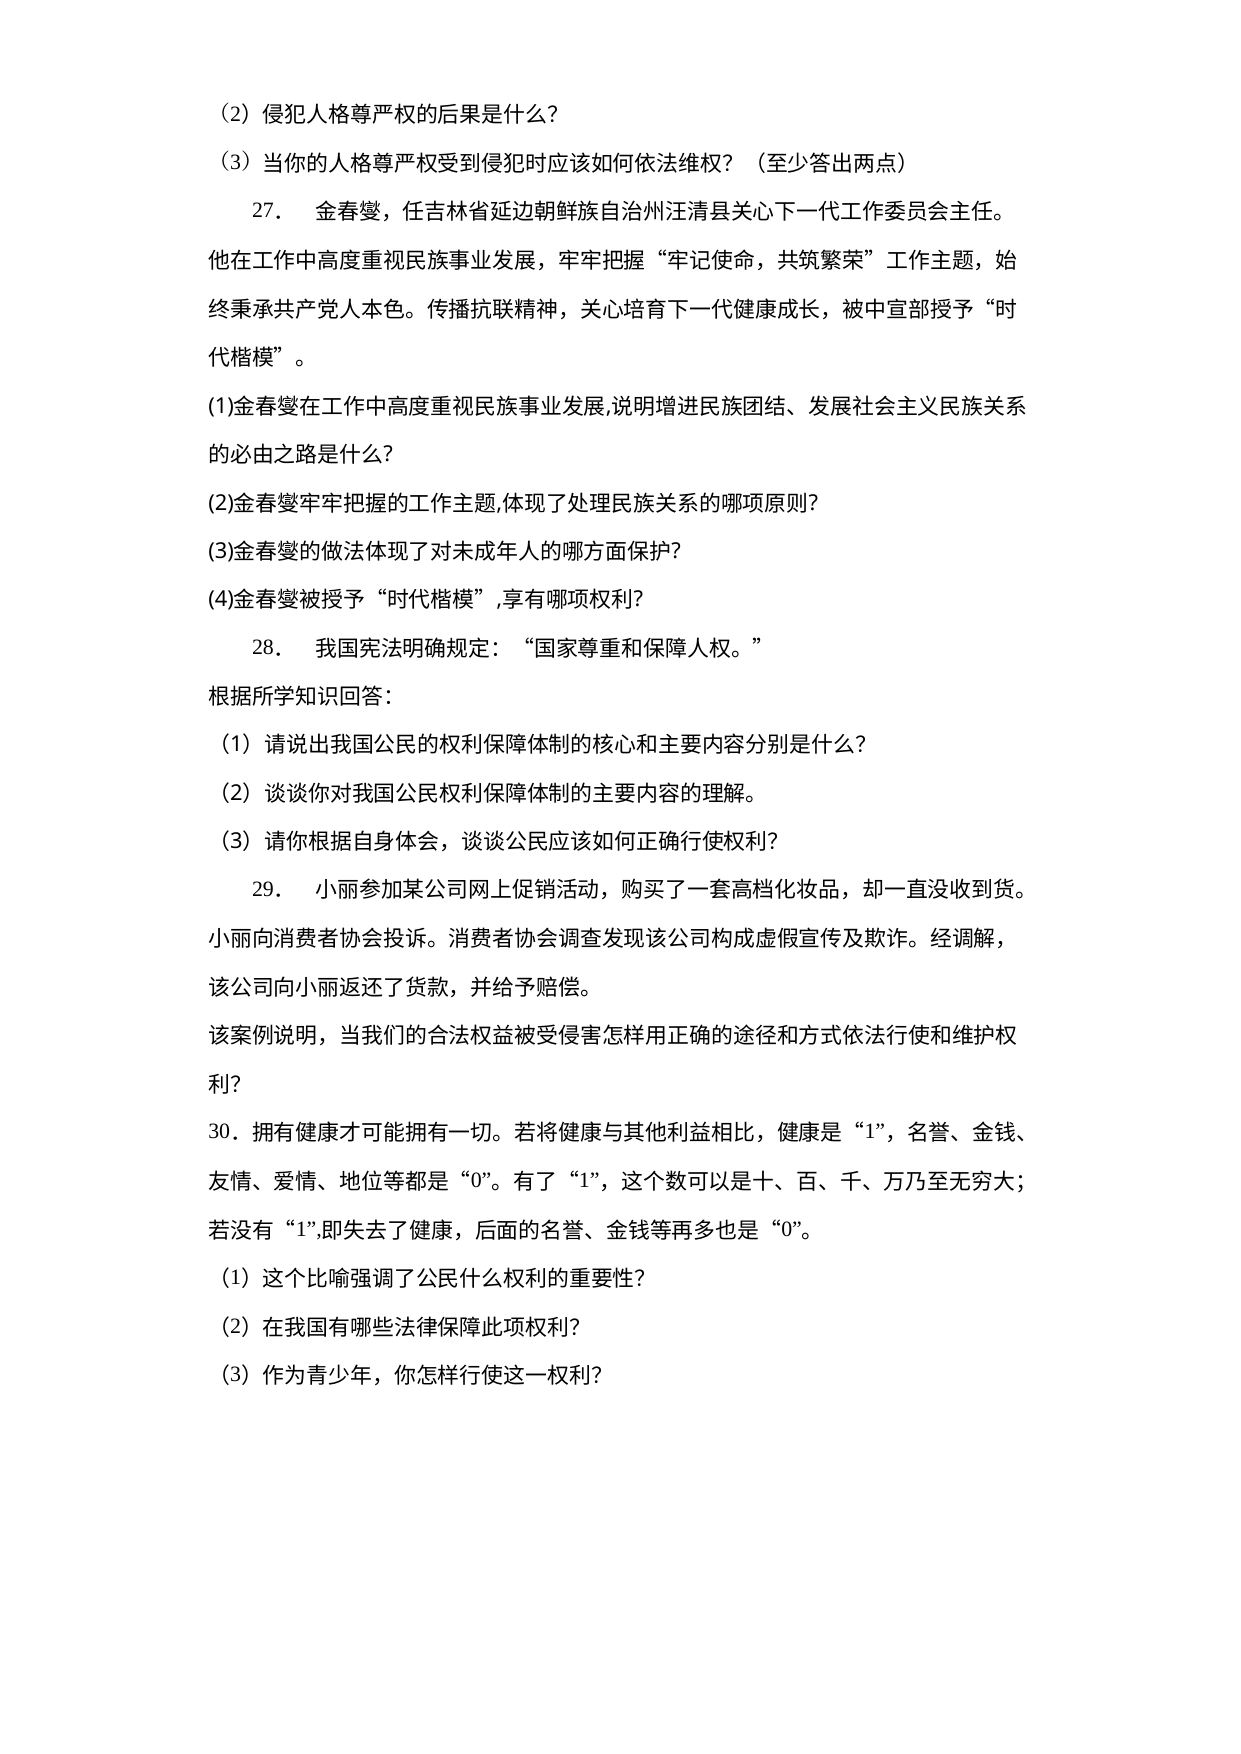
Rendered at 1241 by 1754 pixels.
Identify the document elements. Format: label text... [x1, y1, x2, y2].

text (3)金春燮的做法体现了对未成年人的哪方面保护? [208, 534, 1032, 566]
text （3）请你根据自身体会，谈谈公民应该如何正确行使权利？ [208, 824, 1032, 856]
text (1)金春燮在工作中高度重视民族事业发展,说明增进民族团结、发展社会主义民族关系的必由之路是什么? [208, 388, 1032, 469]
text （2）谈谈你对我国公民权利保障体制的主要内容的理解。 [208, 775, 1032, 808]
text 该案例说明，当我们的合法权益被受侵害怎样用正确的途径和方式依法行使和维护权利？ [208, 1018, 1032, 1099]
text (4)金春燮被授予“时代楷模”,享有哪项权利? [208, 582, 1032, 614]
text 29． 小丽参加某公司网上促销活动，购买了一套高档化妆品，却一直没收到货。小丽向消费者协会投诉。消费者协会调查发现该公司构成虚假宣传及欺诈。经调解，该公司向小丽返还了货款，并给予赔偿。 [208, 872, 1032, 1002]
text （3）作为青少年，你怎样行使这一权利？ [208, 1357, 1032, 1390]
text 30．拥有健康才可能拥有一切。若将健康与其他利益相比，健康是“1”，名誉、金钱、友情、爱情、地位等都是“0”。有了“1”，这个数可以是十、百、千、万乃至无穷大；若没有“1”,即失去了健康，后面的名誉、金钱等再多也是“0”。 [208, 1115, 1032, 1245]
text (2)金春燮牢牢把握的工作主题,体现了处理民族关系的哪项原则? [208, 485, 1032, 518]
text （2）在我国有哪些法律保障此项权利？ [208, 1309, 1032, 1342]
text 27． 金春燮，任吉林省延边朝鲜族自治州汪清县关心下一代工作委员会主任。他在工作中高度重视民族事业发展，牢牢把握“牢记使命，共筑繁荣”工作主题，始终秉承共产党人本色。传播抗联精神，关心培育下一代健康成长，被中宣部授予“时代楷模”。 [208, 194, 1032, 372]
text （1）请说出我国公民的权利保障体制的核心和主要内容分别是什么？ [208, 727, 1032, 759]
text 28． 我国宪法明确规定：“国家尊重和保障人权。” [208, 630, 1032, 663]
text （3）当你的人格尊严权受到侵犯时应该如何依法维权？（至少答出两点） [208, 145, 1032, 178]
text （1）这个比喻强调了公民什么权利的重要性？ [208, 1261, 1032, 1293]
text （2）侵犯人格尊严权的后果是什么？ [208, 97, 1032, 129]
text 根据所学知识回答： [208, 679, 1032, 711]
